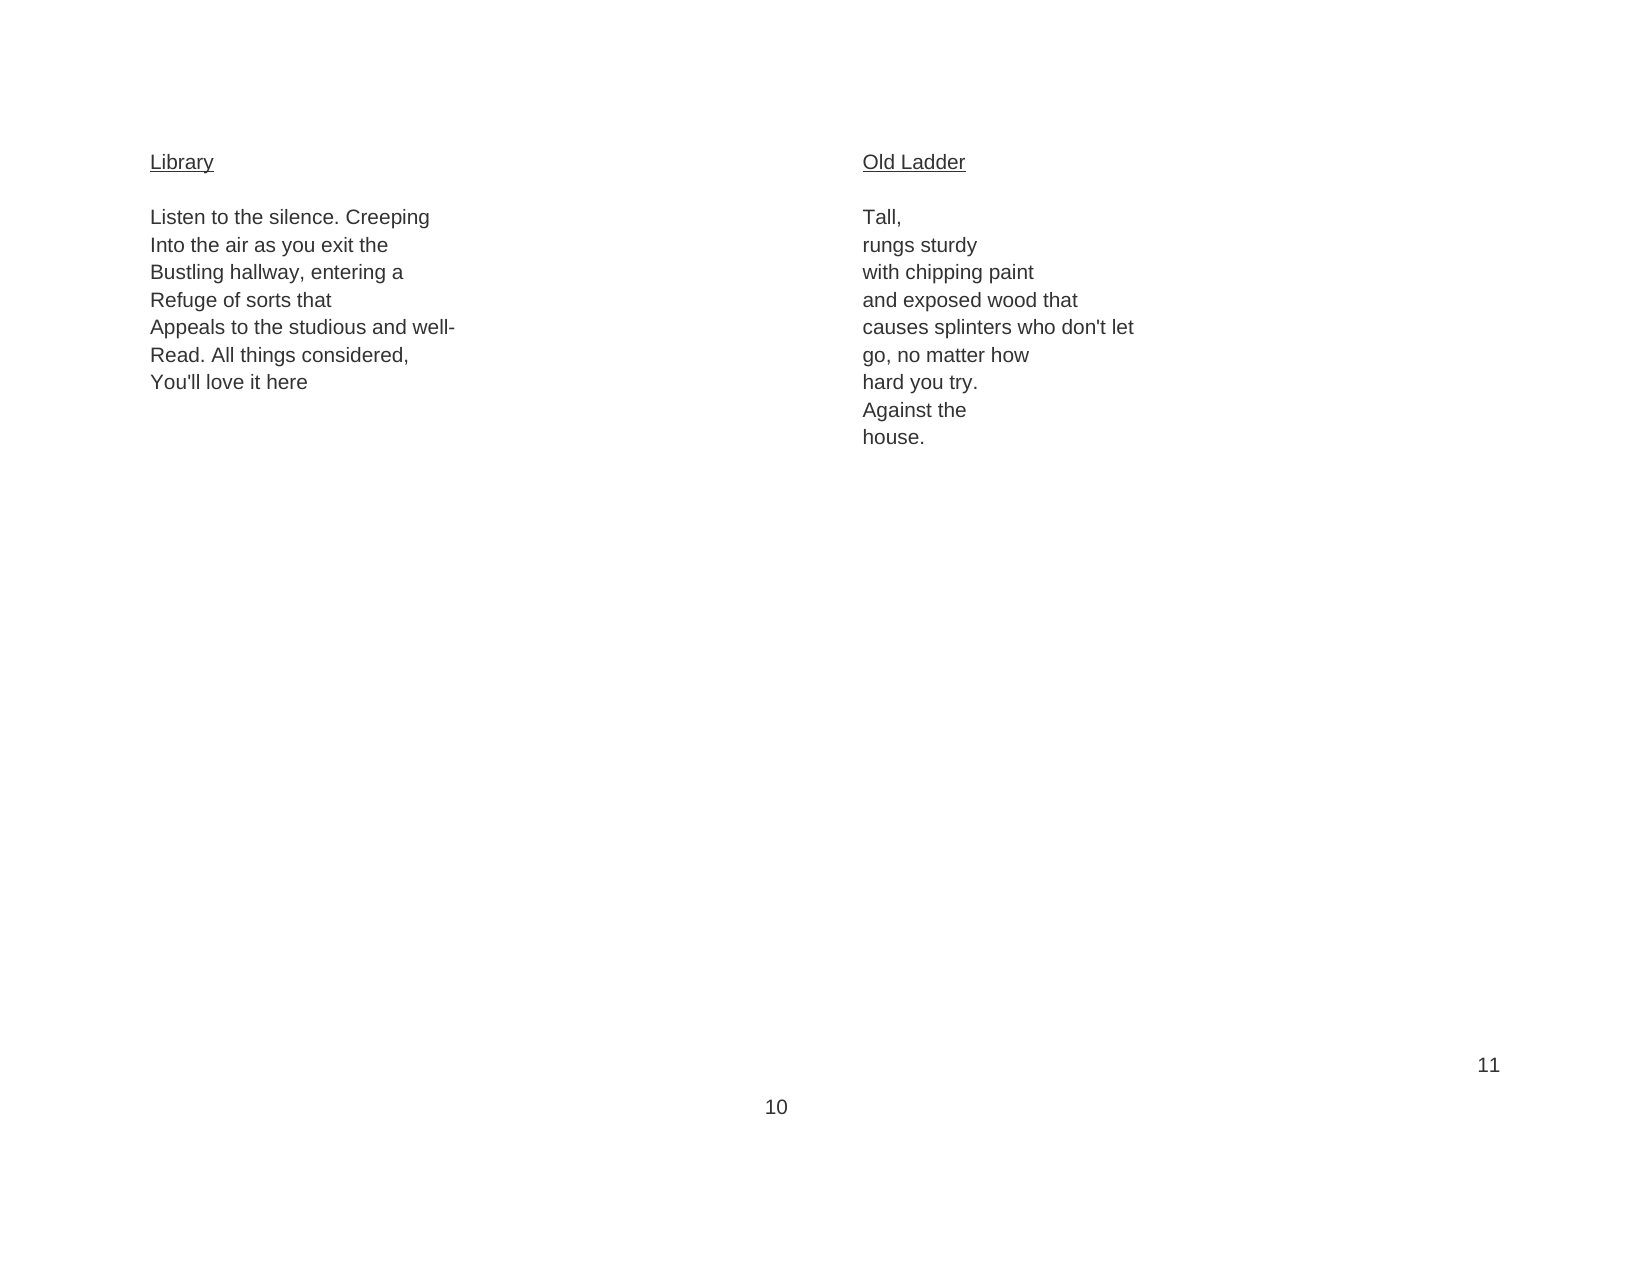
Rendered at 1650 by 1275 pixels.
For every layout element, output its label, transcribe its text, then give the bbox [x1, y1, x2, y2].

text Library Listen to the silence. Creeping Into the air as you exit the Bustling hallway, entering a Refuge of sorts that Appeals to the studious and well- Read. All things considered, You'll love it here [150, 150, 787, 394]
text 10 [150, 1095, 787, 1119]
text 11 [862, 1053, 1500, 1077]
text Old Ladder Tall, rungs sturdy with chipping paint and exposed wood that causes splinters who don't let go, no matter how hard you try. Against the house. [862, 150, 1500, 449]
